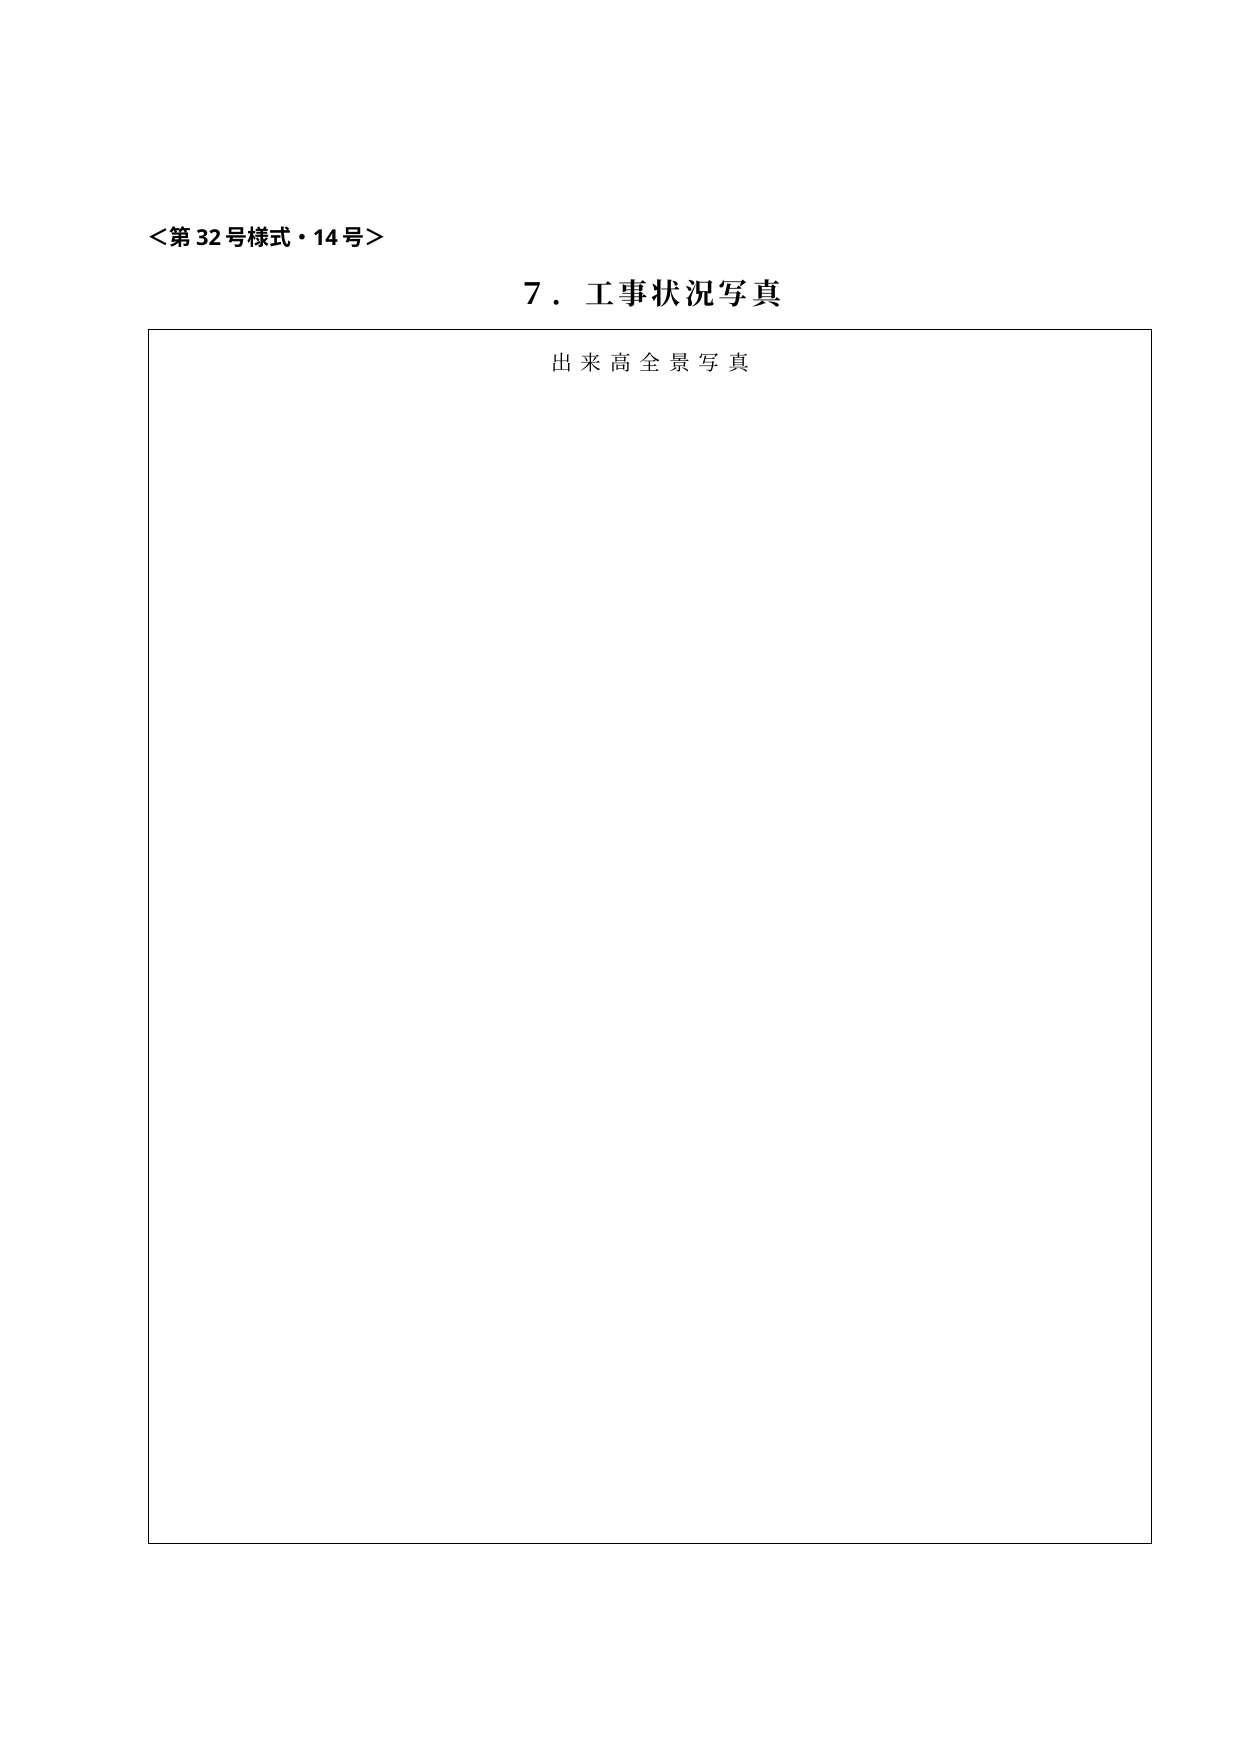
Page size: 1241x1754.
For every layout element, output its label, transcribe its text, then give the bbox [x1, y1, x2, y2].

text ＜第32号様式・14号＞ [148, 217, 1152, 254]
text ７．工事状況写真 [148, 254, 1152, 329]
table_header 出来高全景写真 [149, 330, 1151, 1543]
